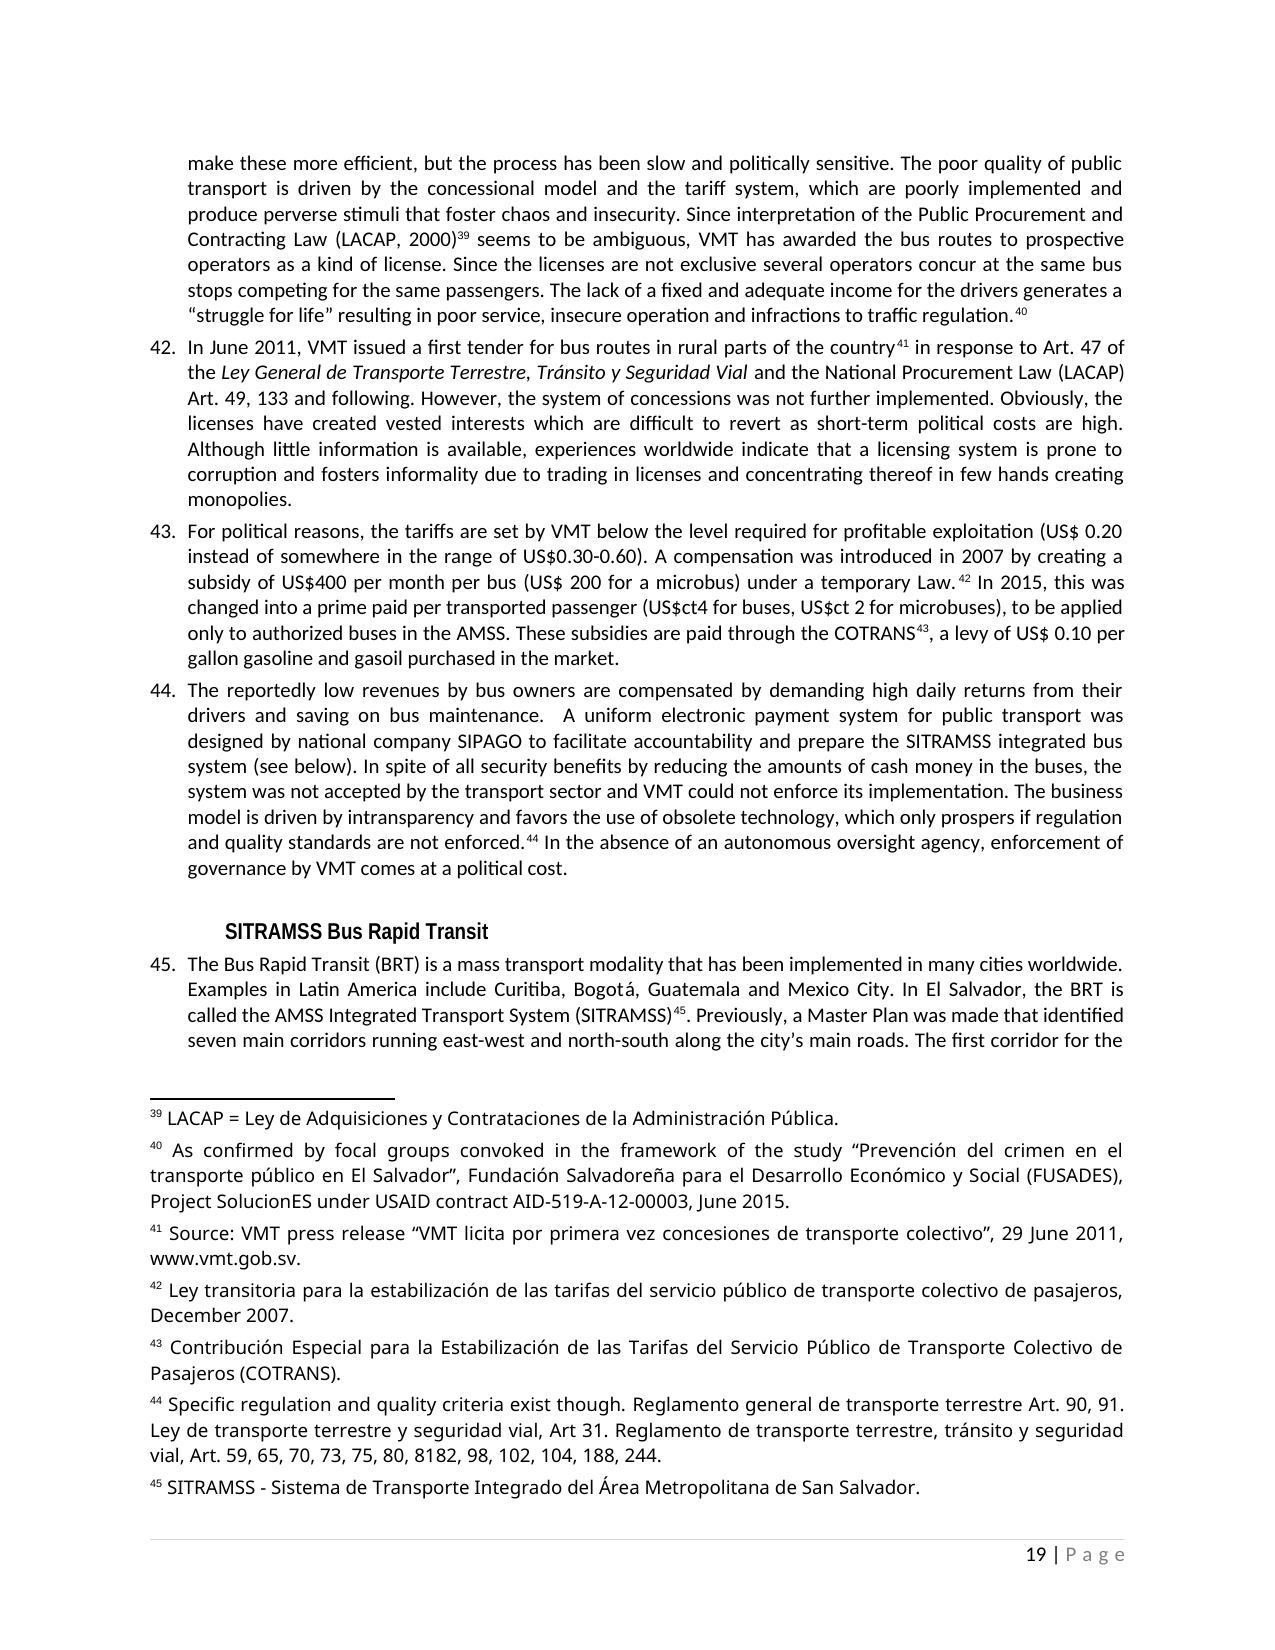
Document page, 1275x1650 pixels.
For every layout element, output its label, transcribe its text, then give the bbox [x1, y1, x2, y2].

list In June 2011, VMT issued a first tender for bus routes in rural parts of the country in response to Art. 47 of the Ley General de Transporte Terrestre, Tránsito y Seguridad Vial and the National Procurement Law (LACAP) Art. 49, 133 and following. However, the system of concessions was not further implemented. Obviously, the licenses have created vested interests which are difficult to revert as short-term political costs are high. Although little information is available, experiences worldwide indicate that a licensing system is prone to corruption and fosters informality due to trading in licenses and concentrating thereof in few hands creating monopolies. [150, 334, 1125, 512]
list The Bus Rapid Transit (BRT) is a mass transport modality that has been implemented in many cities worldwide. Examples in Latin America include Curitiba, Bogotá, Guatemala and Mexico City. In El Salvador, the BRT is called the AMSS Integrated Transport System (SITRAMSS). Previously, a Master Plan was made that identified seven main corridors running east-west and north-south along the city’s main roads. The first corridor for the BRT would run from San Martin in the east to Santa Tecla in the west; for the future (2025) a second Corridor is planned running north-south. [150, 951, 1125, 1053]
subtitle SITRAMSS Bus Rapid Transit [225, 918, 1125, 945]
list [150, 150, 1125, 328]
list For political reasons, the tariffs are set by VMT below the level required for profitable exploitation (US$ 0.20 instead of somewhere in the range of US$0.30-0.60). A compensation was introduced in 2007 by creating a subsidy of US$400 per month per bus (US$ 200 for a microbus) under a temporary Law. In 2015, this was changed into a prime paid per transported passenger (US$ct4 for buses, US$ct 2 for microbuses), to be applied only to authorized buses in the AMSS. These subsidies are paid through the COTRANS, a levy of US$ 0.10 per gallon gasoline and gasoil purchased in the market. [150, 518, 1125, 671]
list The reportedly low revenues by bus owners are compensated by demanding high daily returns from their drivers and saving on bus maintenance. A uniform electronic payment system for public transport was designed by national company SIPAGO to facilitate accountability and prepare the SITRAMSS integrated bus system (see below). In spite of all security benefits by reducing the amounts of cash money in the buses, the system was not accepted by the transport sector and VMT could not enforce its implementation. The business model is driven by intransparency and favors the use of obsolete technology, which only prospers if regulation and quality standards are not enforced. In the absence of an autonomous oversight agency, enforcement of governance by VMT comes at a political cost. [150, 677, 1125, 880]
